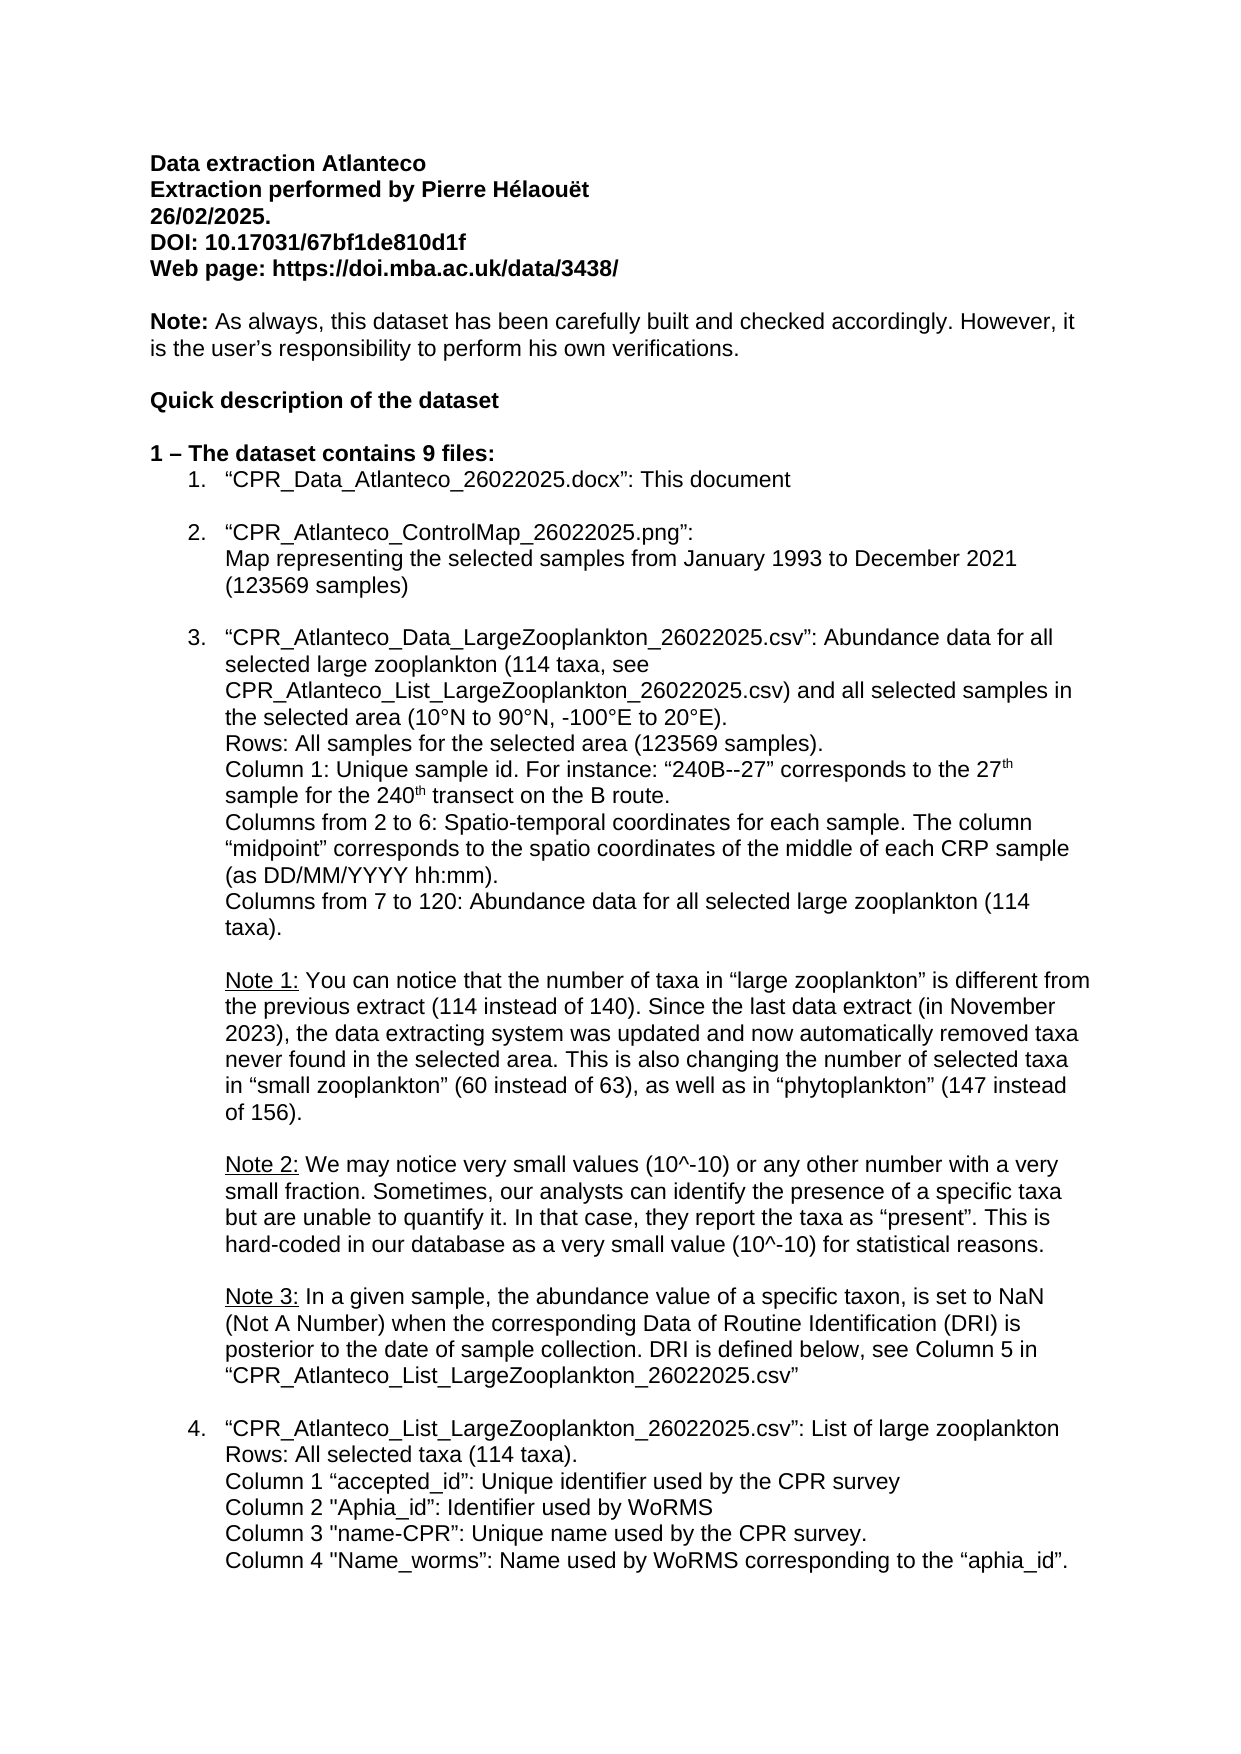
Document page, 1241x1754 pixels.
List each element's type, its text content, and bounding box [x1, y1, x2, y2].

text Note: As always, this dataset has been carefully built and checked accordingly. However, it is the user’s responsibility to perform his own verifications. [150, 308, 1090, 361]
list Rows: All selected taxa (114 taxa). [225, 1441, 1090, 1468]
list “CPR_Data_Atlanteco_26022025.docx”: This document [187, 466, 1090, 493]
text Extraction performed by Pierre Hélaouët [150, 176, 1090, 203]
text Quick description of the dataset [150, 387, 1090, 413]
list Note 1: You can notice that the number of taxa in “large zooplankton” is different from the previous extract (114 instead of 140). Since the last data extract (in November 2023), the data extracting system was updated and now automatically removed taxa never found in the selected area. This is also changing the number of selected taxa in “small zooplankton” (60 instead of 63), as well as in “phytoplankton” (147 instead of 156). [225, 967, 1090, 1125]
list Column 1: Unique sample id. For instance: “240B--27” corresponds to the 27th sample for the 240th transect on the B route. [225, 756, 1090, 809]
text DOI: 10.17031/67bf1de810d1f [150, 229, 1090, 255]
list Map representing the selected samples from January 1993 to December 2021 (123569 samples) [225, 545, 1090, 598]
list Column 4 "Name_worms”: Name used by WoRMS corresponding to the “aphia_id”. [225, 1547, 1090, 1573]
list Columns from 7 to 120: Abundance data for all selected large zooplankton (114 taxa). [225, 888, 1090, 941]
list Rows: All samples for the selected area (123569 samples). [225, 730, 1090, 756]
text Data extraction Atlanteco [150, 150, 1090, 176]
text Web page: https://doi.mba.ac.uk/data/3438/ [150, 255, 1090, 282]
list Column 2 "Aphia_id”: Identifier used by WoRMS [225, 1494, 1090, 1520]
text 26/02/2025. [150, 203, 1090, 229]
list Columns from 2 to 6: Spatio-temporal coordinates for each sample. The column “midpoint” corresponds to the spatio coordinates of the middle of each CRP sample (as DD/MM/YYYY hh:mm). [225, 809, 1090, 888]
list Column 1 “accepted_id”: Unique identifier used by the CPR survey [225, 1468, 1090, 1494]
list “CPR_Atlanteco_ControlMap_26022025.png”: [187, 519, 1090, 545]
list “CPR_Atlanteco_Data_LargeZooplankton_26022025.csv”: Abundance data for all selected large zooplankton (114 taxa, see CPR_Atlanteco_List_LargeZooplankton_26022025.csv) and all selected samples in the selected area (10°N to 90°N, -100°E to 20°E). [187, 624, 1090, 730]
list “CPR_Atlanteco_List_LargeZooplankton_26022025.csv”: List of large zooplankton [187, 1415, 1090, 1441]
list Note 2: We may notice very small values (10^-10) or any other number with a very small fraction. Sometimes, our analysts can identify the presence of a specific taxa but are unable to quantify it. In that case, they report the taxa as “present”. This is hard-coded in our database as a very small value (10^-10) for statistical reasons. [225, 1151, 1090, 1257]
list Column 3 "name-CPR”: Unique name used by the CPR survey. [225, 1520, 1090, 1547]
list Note 3: In a given sample, the abundance value of a specific taxon, is set to NaN (Not A Number) when the corresponding Data of Routine Identification (DRI) is posterior to the date of sample collection. DRI is defined below, see Column 5 in “CPR_Atlanteco_List_LargeZooplankton_26022025.csv” [225, 1283, 1090, 1389]
text 1 – The dataset contains 9 files: [150, 440, 1090, 466]
